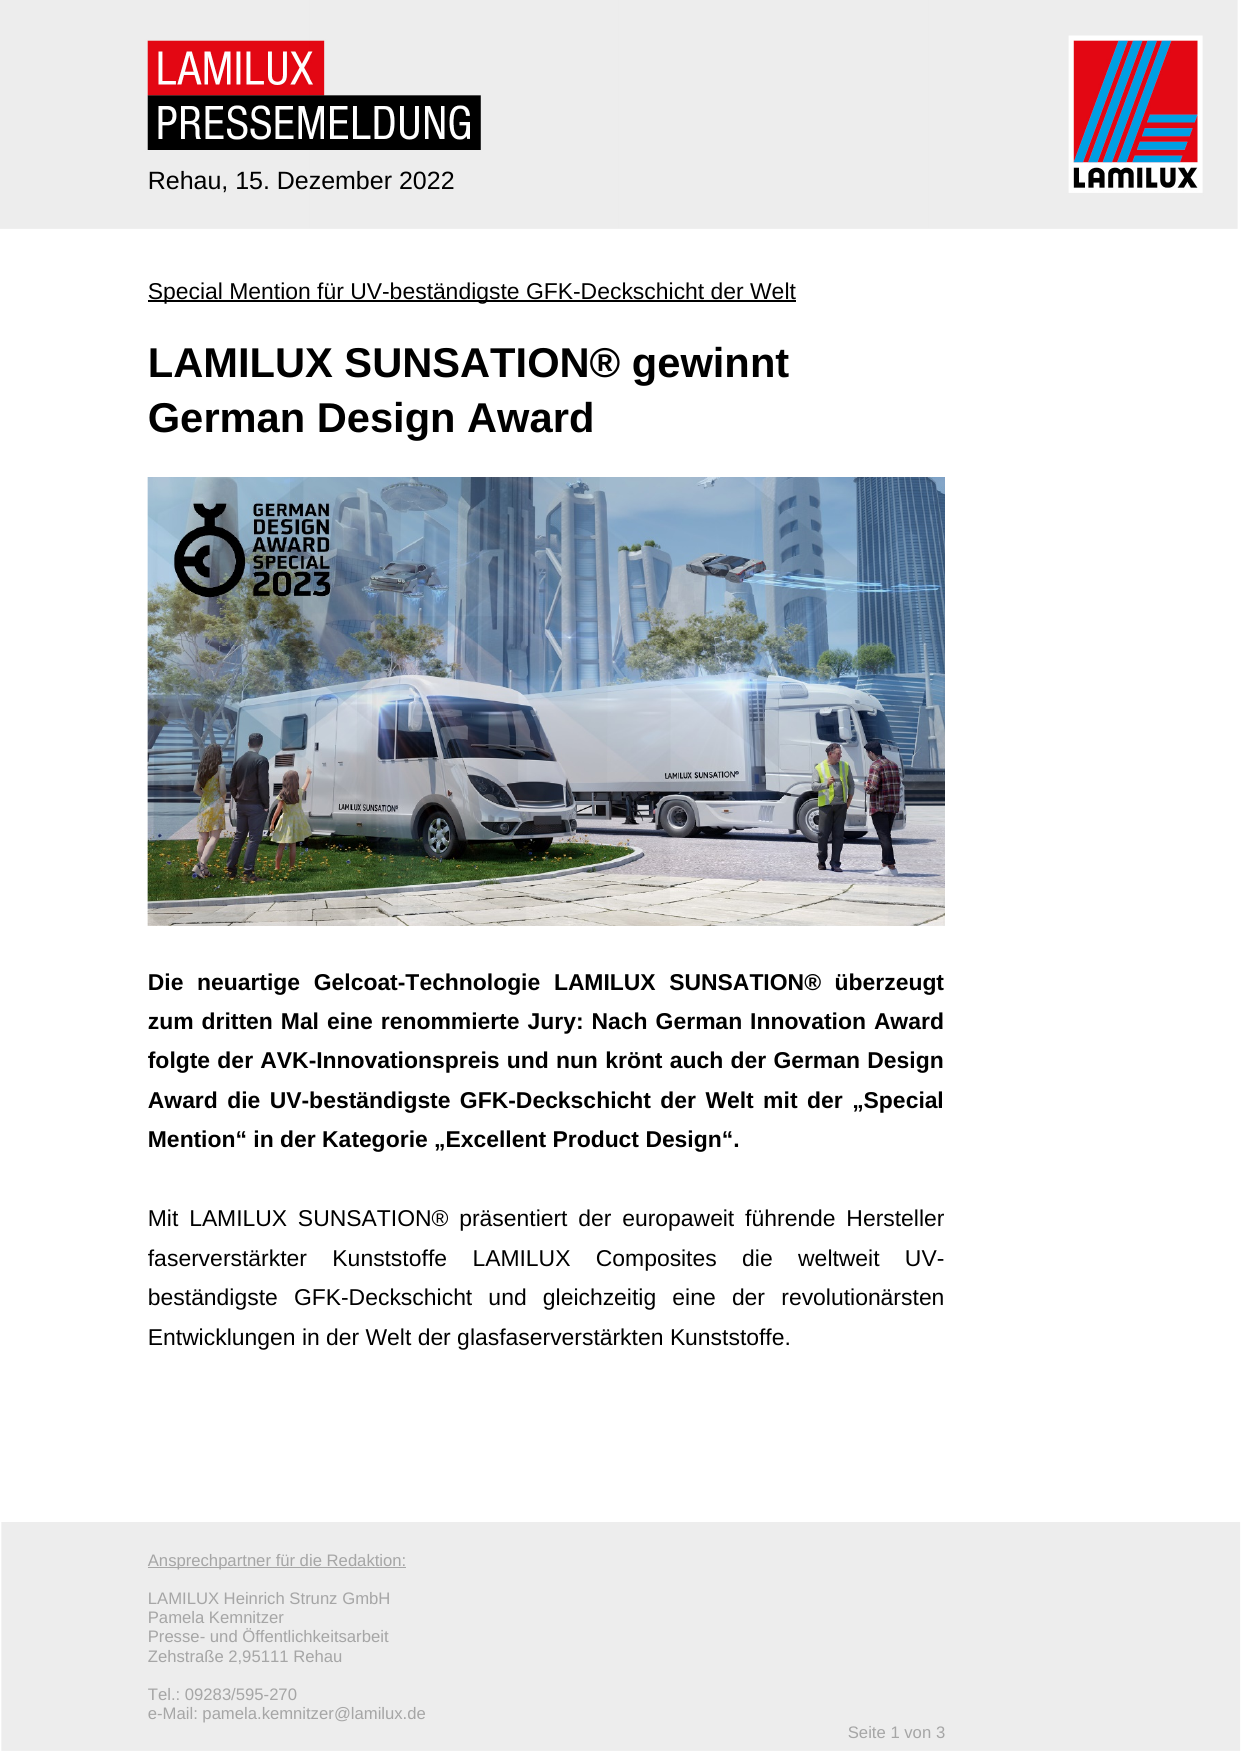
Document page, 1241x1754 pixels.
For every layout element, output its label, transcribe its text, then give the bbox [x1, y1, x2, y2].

picture [1, 1522, 1241, 1751]
picture [0, 0, 1238, 229]
text Special Mention für UV-beständigste GFK-Deckschicht der Welt [148, 278, 945, 304]
picture [147, 477, 945, 926]
text Die neuartige Gelcoat-Technologie LAMILUX SUNSATION® überzeugt zum dritten Mal eine renommierte Jury: Nach German Innovation Award folgte der AVK-Innovationspreis und nun krönt auch der German Design Award die UV-beständigste GFK-Deckschicht der Welt mit der „Special Mention“ in der Kategorie „Excellent Product Design“. [148, 968, 945, 1153]
text Mit LAMILUX SUNSATION® präsentiert der europaweit führende Hersteller faserverstärkter Kunststoffe LAMILUX Composites die weltweit UV-beständigste GFK-Deckschicht und gleichzeitig eine der revolutionärsten Entwicklungen in der Welt der glasfaserverstärkten Kunststoffe. [148, 1205, 945, 1350]
text LAMILUX SUNSATION® gewinnt German Design Award [148, 338, 945, 441]
